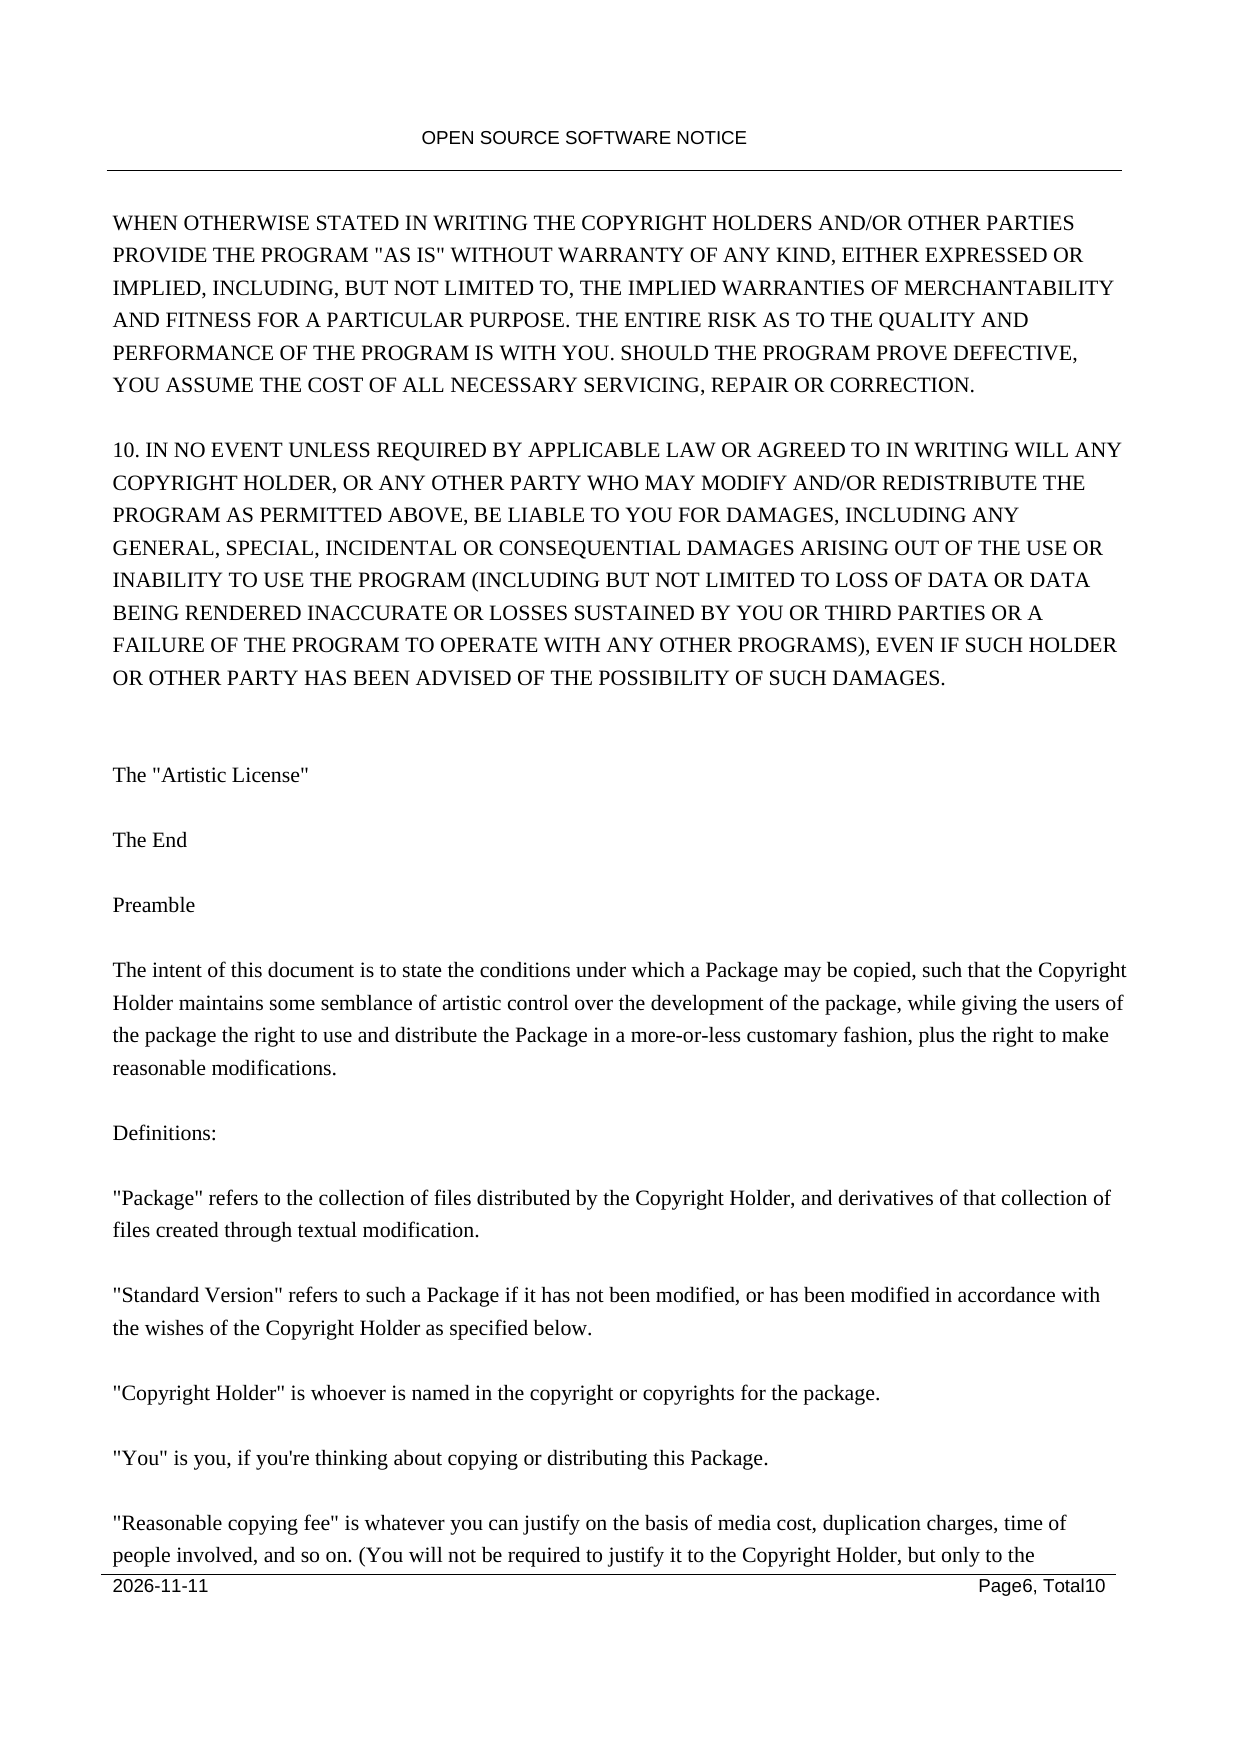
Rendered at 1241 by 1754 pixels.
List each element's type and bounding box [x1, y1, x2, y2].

text [112, 206, 1128, 1571]
